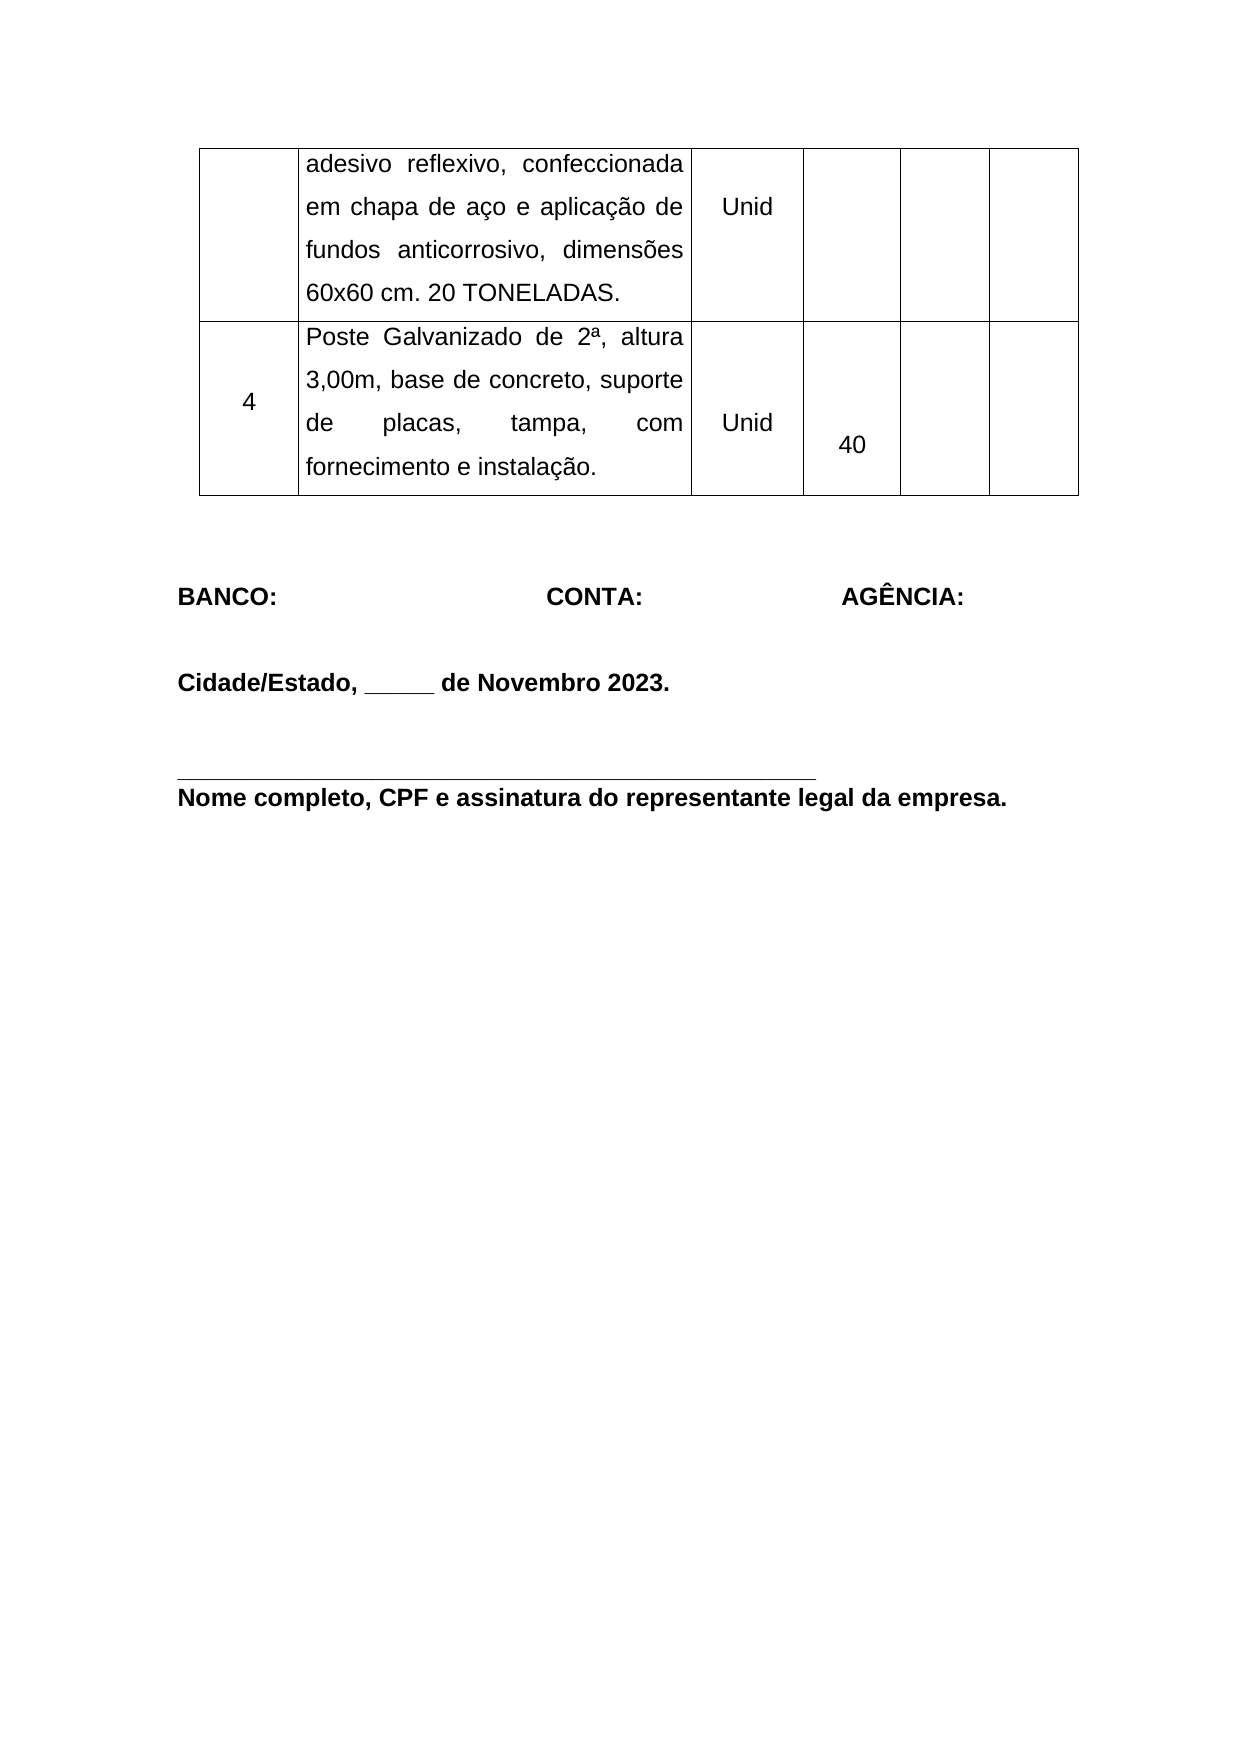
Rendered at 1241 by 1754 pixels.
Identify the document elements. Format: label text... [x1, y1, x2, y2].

table_cell 3 [200, 149, 298, 321]
text Nome completo, CPF e assinatura do representante legal da empresa. [177, 783, 1063, 812]
text ______________________________________________ [177, 754, 1063, 783]
table_cell Unid [692, 149, 803, 321]
text BANCO: CONTA: AGÊNCIA: [177, 582, 1063, 611]
table_cell Unid [692, 322, 803, 494]
table_cell [990, 149, 1078, 321]
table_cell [299, 149, 691, 321]
table_cell [901, 149, 989, 321]
table_cell 40 [804, 322, 900, 494]
table_cell 20 [804, 149, 900, 321]
table_cell Poste Galvanizado de 2ª, altura 3,00m, base de concreto, suporte de placas, tampa, com fornecimento e instalação. [299, 322, 691, 494]
table_cell [990, 322, 1078, 494]
table_cell 4 [200, 322, 298, 494]
table_cell [901, 322, 989, 494]
text Cidade/Estado, _____ de Novembro 2023. [177, 668, 1063, 697]
